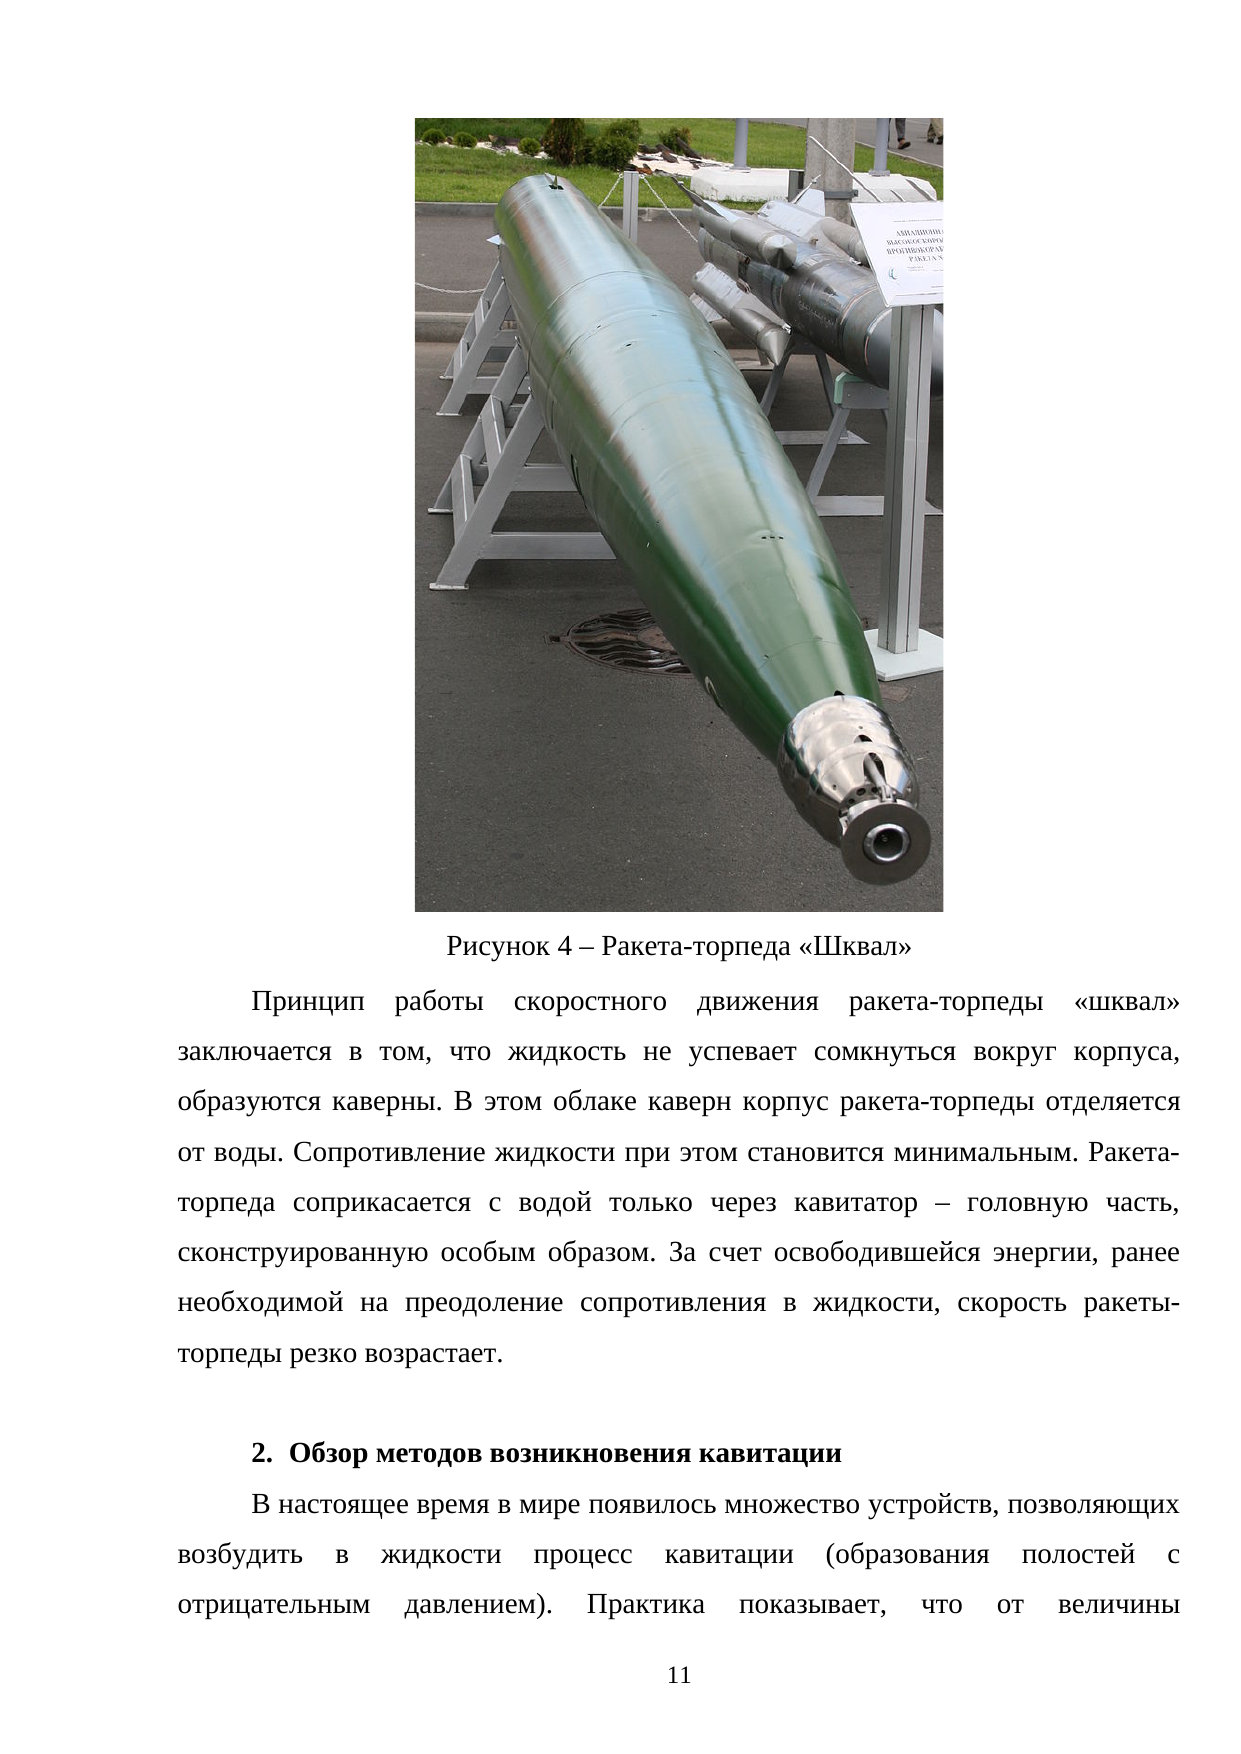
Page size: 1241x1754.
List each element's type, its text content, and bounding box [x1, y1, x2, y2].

text Принцип работы скоростного движения ракета-торпеды «шквал» заключается в том, что жидкость не успевает сомкнуться вокруг корпуса, образуются каверны. В этом облаке каверн корпус ракета-торпеды отделяется от воды. Сопротивление жидкости при этом становится минимальным. Ракета-торпеда соприкасается с водой только через кавитатор – головную часть, сконструированную особым образом. За счет освободившейся энергии, ранее необходимой на преодоление сопротивления в жидкости, скорость ракеты-торпеды резко возрастает. [177, 983, 1181, 1368]
text Рисунок 4 – Ракета-торпеда «Шквал» [177, 928, 1181, 962]
list Обзор методов возникновения кавитации [251, 1436, 1181, 1469]
picture [414, 118, 944, 912]
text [177, 1486, 1181, 1620]
